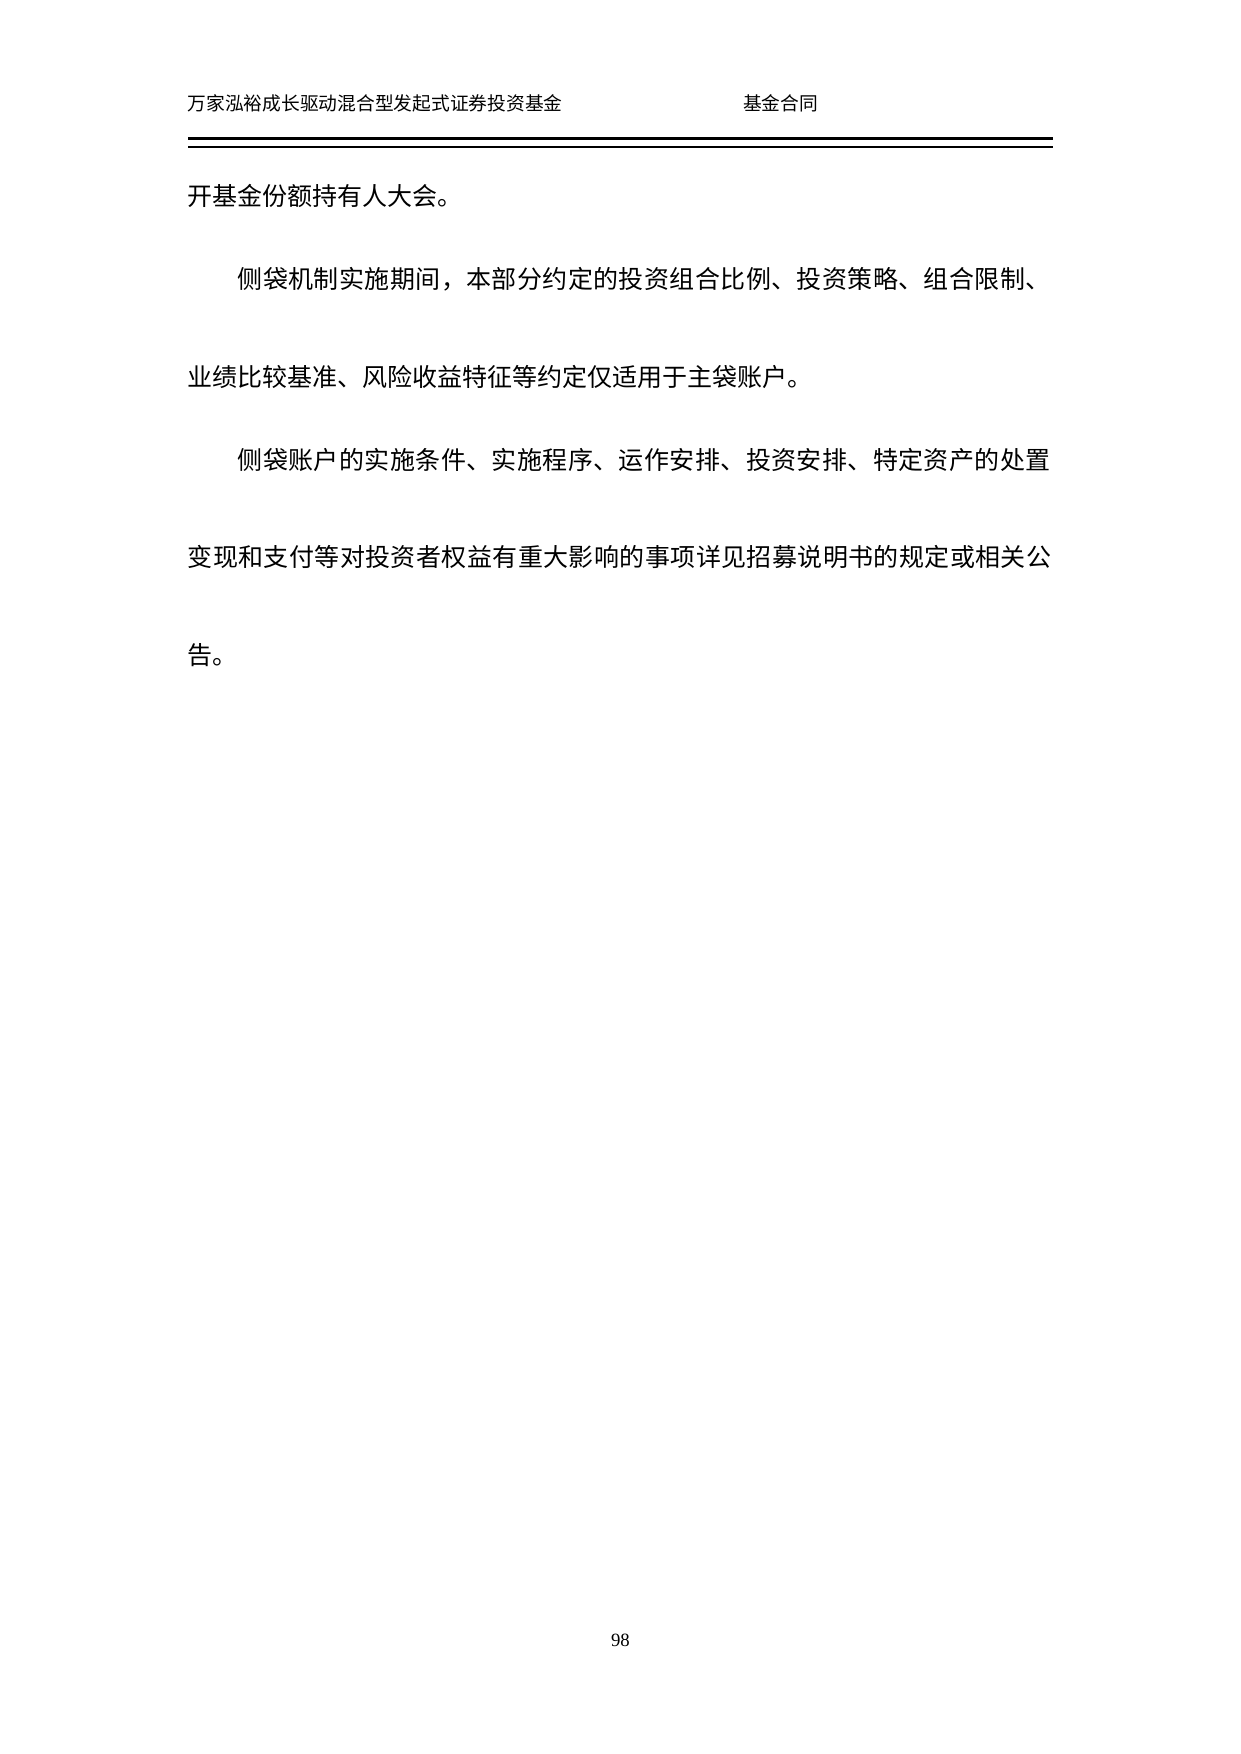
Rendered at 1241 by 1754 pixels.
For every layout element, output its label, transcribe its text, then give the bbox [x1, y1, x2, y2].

text 侧袋机制实施期间，本部分约定的投资组合比例、投资策略、组合限制、业绩比较基准、风险收益特征等约定仅适用于主袋账户。 [187, 245, 1053, 408]
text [187, 162, 1053, 227]
text 侧袋账户的实施条件、实施程序、运作安排、投资安排、特定资产的处置变现和支付等对投资者权益有重大影响的事项详见招募说明书的规定或相关公告。 [187, 426, 1053, 686]
